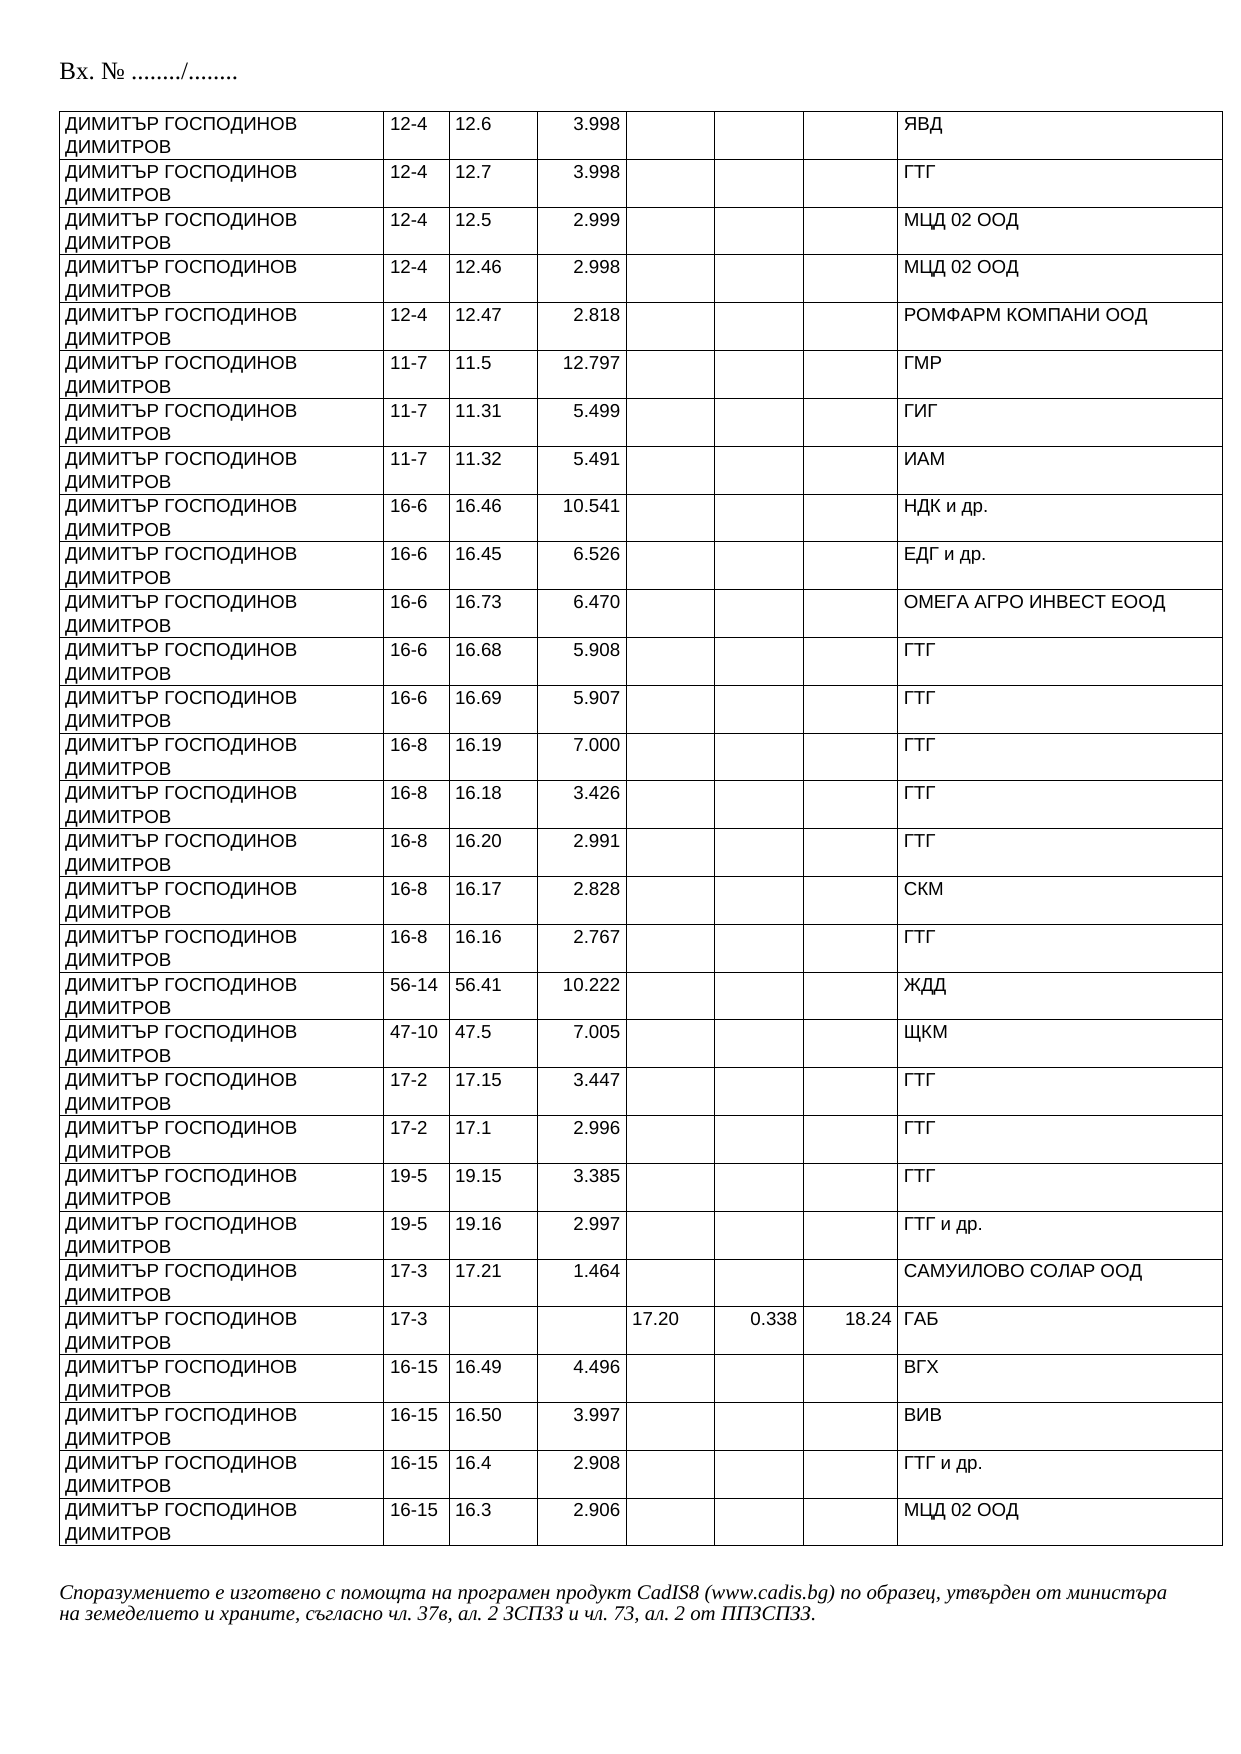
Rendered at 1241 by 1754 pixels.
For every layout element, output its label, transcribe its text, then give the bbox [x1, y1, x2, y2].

table_cell [804, 1355, 897, 1402]
table_cell ДИМИТЪР ГОСПОДИНОВ ДИМИТРОВ [60, 160, 383, 207]
table_cell [804, 686, 897, 732]
table_cell ДИМИТЪР ГОСПОДИНОВ ДИМИТРОВ [60, 495, 383, 541]
table_cell 12.6 [450, 112, 537, 159]
table_cell [627, 734, 714, 780]
table_cell 3.447 [538, 1068, 626, 1115]
table_cell [804, 973, 897, 1019]
table_cell 16-8 [384, 877, 449, 924]
table_cell [804, 1068, 897, 1115]
table_cell ГТГ [898, 686, 1222, 732]
table_cell [804, 734, 897, 780]
table_cell [804, 255, 897, 302]
table_cell [627, 1116, 714, 1163]
table_cell [715, 686, 803, 732]
table_cell 16-6 [384, 590, 449, 637]
table_cell [804, 1403, 897, 1450]
table_cell 16.73 [450, 590, 537, 637]
table_cell 12.47 [450, 303, 537, 350]
table_cell ДИМИТЪР ГОСПОДИНОВ ДИМИТРОВ [60, 829, 383, 876]
table_cell 5.499 [538, 399, 626, 446]
table_cell 47.5 [450, 1020, 537, 1067]
table_cell [627, 1212, 714, 1258]
table_cell 16-6 [384, 638, 449, 685]
table_cell СКМ [898, 877, 1222, 924]
table_cell 2.908 [538, 1451, 626, 1497]
table_cell 2.996 [538, 1116, 626, 1163]
table_cell [804, 399, 897, 446]
table_cell 12-4 [384, 208, 449, 254]
table_cell 7.005 [538, 1020, 626, 1067]
table_cell 12.7 [450, 160, 537, 207]
table_cell ГТГ [898, 1068, 1222, 1115]
table_cell 17-2 [384, 1068, 449, 1115]
table_cell 16-8 [384, 781, 449, 828]
table_cell ДИМИТЪР ГОСПОДИНОВ ДИМИТРОВ [60, 1355, 383, 1402]
table_cell 16-15 [384, 1451, 449, 1497]
table_cell 16.17 [450, 877, 537, 924]
table_cell 2.818 [538, 303, 626, 350]
table_cell ГАБ [898, 1307, 1222, 1354]
table_cell 11-7 [384, 351, 449, 398]
table_cell [627, 973, 714, 1019]
table_cell 19.15 [450, 1164, 537, 1211]
table_cell 16-6 [384, 686, 449, 732]
table_cell 16.3 [450, 1499, 537, 1545]
table_cell ЖДД [898, 973, 1222, 1019]
table_cell 6.470 [538, 590, 626, 637]
table_cell НДК и др. [898, 495, 1222, 541]
table_cell 2.991 [538, 829, 626, 876]
table_cell 19-5 [384, 1164, 449, 1211]
table_cell [450, 1307, 537, 1354]
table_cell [60, 112, 383, 159]
table_cell 17-3 [384, 1260, 449, 1306]
table_cell [804, 112, 897, 159]
table_cell ДИМИТЪР ГОСПОДИНОВ ДИМИТРОВ [60, 781, 383, 828]
table_cell ДИМИТЪР ГОСПОДИНОВ ДИМИТРОВ [60, 1403, 383, 1450]
table_cell ВИВ [898, 1403, 1222, 1450]
table_cell ГТГ и др. [898, 1451, 1222, 1497]
table_cell [715, 638, 803, 685]
table_cell [715, 208, 803, 254]
table_cell [804, 208, 897, 254]
table_cell [715, 495, 803, 541]
table_cell [804, 542, 897, 589]
table_cell 16.18 [450, 781, 537, 828]
table_cell 2.999 [538, 208, 626, 254]
table_cell ДИМИТЪР ГОСПОДИНОВ ДИМИТРОВ [60, 1307, 383, 1354]
table_cell 2.997 [538, 1212, 626, 1258]
table_cell [715, 255, 803, 302]
table_cell 5.908 [538, 638, 626, 685]
table_cell ДИМИТЪР ГОСПОДИНОВ ДИМИТРОВ [60, 255, 383, 302]
table_cell ДИМИТЪР ГОСПОДИНОВ ДИМИТРОВ [60, 208, 383, 254]
table_cell ГТГ [898, 1116, 1222, 1163]
table_cell 12-4 [384, 303, 449, 350]
table_cell 17.21 [450, 1260, 537, 1306]
table_cell [538, 1307, 626, 1354]
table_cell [60, 1499, 383, 1545]
table_cell 11.31 [450, 399, 537, 446]
table_cell [627, 351, 714, 398]
table_cell [627, 160, 714, 207]
table_cell [627, 1499, 714, 1545]
table_cell ДИМИТЪР ГОСПОДИНОВ ДИМИТРОВ [60, 686, 383, 732]
table_cell 17-3 [384, 1307, 449, 1354]
table_cell 16.16 [450, 925, 537, 972]
table_cell 16.19 [450, 734, 537, 780]
table_cell ГТГ [898, 638, 1222, 685]
table_cell 5.491 [538, 447, 626, 493]
table_cell МЦД 02 ООД [898, 208, 1222, 254]
table_cell 16-8 [384, 925, 449, 972]
table_cell 12.5 [450, 208, 537, 254]
table_cell [715, 1212, 803, 1258]
table_cell [804, 160, 897, 207]
table_cell [627, 255, 714, 302]
table_cell [715, 781, 803, 828]
table_cell 3.998 [538, 160, 626, 207]
table_cell РОМФАРМ КОМПАНИ ООД [898, 303, 1222, 350]
table_cell 10.222 [538, 973, 626, 1019]
table_cell 19-5 [384, 1212, 449, 1258]
table_cell 16.50 [450, 1403, 537, 1450]
table_cell 11-7 [384, 447, 449, 493]
table_cell 12-4 [384, 112, 449, 159]
table_cell ДИМИТЪР ГОСПОДИНОВ ДИМИТРОВ [60, 303, 383, 350]
table_cell ДИМИТЪР ГОСПОДИНОВ ДИМИТРОВ [60, 638, 383, 685]
table_cell [627, 638, 714, 685]
table_cell [627, 686, 714, 732]
table_cell 18.24 [804, 1307, 897, 1354]
table_cell [715, 973, 803, 1019]
table_cell [715, 1355, 803, 1402]
table_cell ЩКМ [898, 1020, 1222, 1067]
table_cell [715, 734, 803, 780]
table_cell ГТГ [898, 925, 1222, 972]
table_cell 7.000 [538, 734, 626, 780]
table_cell [804, 447, 897, 493]
table_cell [804, 303, 897, 350]
table_cell ГТГ и др. [898, 1212, 1222, 1258]
table_cell 2.998 [538, 255, 626, 302]
table_cell 16-8 [384, 829, 449, 876]
table_cell 19.16 [450, 1212, 537, 1258]
table_cell [627, 1403, 714, 1450]
table_cell 4.496 [538, 1355, 626, 1402]
table_cell 16.45 [450, 542, 537, 589]
table_cell САМУИЛОВО СОЛАР ООД [898, 1260, 1222, 1306]
table_cell 16-15 [384, 1499, 449, 1545]
table_cell 3.998 [538, 112, 626, 159]
table_cell [804, 1499, 897, 1545]
table_cell [715, 112, 803, 159]
table_cell 56-14 [384, 973, 449, 1019]
table_cell [715, 1164, 803, 1211]
table_cell ДИМИТЪР ГОСПОДИНОВ ДИМИТРОВ [60, 1212, 383, 1258]
table_cell 3.385 [538, 1164, 626, 1211]
table_cell ВГХ [898, 1355, 1222, 1402]
table_cell 16.49 [450, 1355, 537, 1402]
table_cell [715, 1403, 803, 1450]
table_cell 16.69 [450, 686, 537, 732]
table_cell 17-2 [384, 1116, 449, 1163]
table_cell [804, 925, 897, 972]
table_cell ДИМИТЪР ГОСПОДИНОВ ДИМИТРОВ [60, 925, 383, 972]
table_cell [715, 877, 803, 924]
table_cell [804, 1451, 897, 1497]
table_cell 17.1 [450, 1116, 537, 1163]
table_cell 11.32 [450, 447, 537, 493]
table_cell [627, 208, 714, 254]
table_cell 16-6 [384, 495, 449, 541]
table_cell [715, 160, 803, 207]
table_cell 16-6 [384, 542, 449, 589]
table_cell ДИМИТЪР ГОСПОДИНОВ ДИМИТРОВ [60, 973, 383, 1019]
table_cell 16.68 [450, 638, 537, 685]
table_cell [627, 1355, 714, 1402]
table_cell ДИМИТЪР ГОСПОДИНОВ ДИМИТРОВ [60, 734, 383, 780]
table_cell 12-4 [384, 160, 449, 207]
table_cell 16-15 [384, 1355, 449, 1402]
table_cell МЦД 02 ООД [898, 255, 1222, 302]
table_cell ДИМИТЪР ГОСПОДИНОВ ДИМИТРОВ [60, 399, 383, 446]
table_cell 0.338 [715, 1307, 803, 1354]
table_cell ДИМИТЪР ГОСПОДИНОВ ДИМИТРОВ [60, 447, 383, 493]
table_cell [627, 1164, 714, 1211]
table_cell 16.4 [450, 1451, 537, 1497]
table_cell ДИМИТЪР ГОСПОДИНОВ ДИМИТРОВ [60, 1260, 383, 1306]
table_cell 47-10 [384, 1020, 449, 1067]
table_cell [627, 590, 714, 637]
table_cell [627, 925, 714, 972]
table_cell ЯВД [898, 112, 1222, 159]
table_cell 6.526 [538, 542, 626, 589]
table_cell [627, 1068, 714, 1115]
table_cell 1.464 [538, 1260, 626, 1306]
table_cell 16-15 [384, 1403, 449, 1450]
table_cell [715, 1499, 803, 1545]
table_cell [804, 351, 897, 398]
table_cell [627, 447, 714, 493]
table_cell ГТГ [898, 734, 1222, 780]
table_cell ГИГ [898, 399, 1222, 446]
table_cell [715, 590, 803, 637]
table_cell [627, 495, 714, 541]
table_cell [715, 399, 803, 446]
table_cell 16.20 [450, 829, 537, 876]
table_cell [715, 1020, 803, 1067]
table_cell [627, 1260, 714, 1306]
table_cell ОМЕГА АГРО ИНВЕСТ ЕООД [898, 590, 1222, 637]
table_cell [715, 1451, 803, 1497]
table_cell [715, 1068, 803, 1115]
table_cell 12-4 [384, 255, 449, 302]
table_cell ГТГ [898, 781, 1222, 828]
table_cell [627, 877, 714, 924]
table_cell ДИМИТЪР ГОСПОДИНОВ ДИМИТРОВ [60, 590, 383, 637]
table_cell [715, 925, 803, 972]
table_cell 12.797 [538, 351, 626, 398]
table_cell 2.906 [538, 1499, 626, 1545]
table_cell 5.907 [538, 686, 626, 732]
table_cell [804, 590, 897, 637]
table_cell [804, 1020, 897, 1067]
table_cell [804, 495, 897, 541]
table_cell 16-8 [384, 734, 449, 780]
table_cell [715, 303, 803, 350]
table_cell [627, 781, 714, 828]
table_cell 56.41 [450, 973, 537, 1019]
table_cell [627, 829, 714, 876]
table_cell ГТГ [898, 1164, 1222, 1211]
table_cell ДИМИТЪР ГОСПОДИНОВ ДИМИТРОВ [60, 1451, 383, 1497]
table_cell [804, 638, 897, 685]
table_cell [804, 1164, 897, 1211]
table_cell [627, 542, 714, 589]
table_cell [715, 351, 803, 398]
table_cell ДИМИТЪР ГОСПОДИНОВ ДИМИТРОВ [60, 1068, 383, 1115]
table_cell [715, 1260, 803, 1306]
table_cell [804, 781, 897, 828]
table_cell [627, 1451, 714, 1497]
table_cell [715, 542, 803, 589]
table_cell ЕДГ и др. [898, 542, 1222, 589]
table_cell 11-7 [384, 399, 449, 446]
table_cell 3.426 [538, 781, 626, 828]
table_cell [627, 303, 714, 350]
table_cell ДИМИТЪР ГОСПОДИНОВ ДИМИТРОВ [60, 1116, 383, 1163]
table_cell [715, 829, 803, 876]
table_cell 12.46 [450, 255, 537, 302]
table_cell [804, 829, 897, 876]
table_cell [715, 1116, 803, 1163]
table_cell ДИМИТЪР ГОСПОДИНОВ ДИМИТРОВ [60, 1020, 383, 1067]
table_cell 3.997 [538, 1403, 626, 1450]
table_cell МЦД 02 ООД [898, 1499, 1222, 1545]
table_cell 16.46 [450, 495, 537, 541]
table_cell [804, 1116, 897, 1163]
table_cell 17.15 [450, 1068, 537, 1115]
table_cell [627, 399, 714, 446]
table_cell ДИМИТЪР ГОСПОДИНОВ ДИМИТРОВ [60, 877, 383, 924]
table_cell ГТГ [898, 160, 1222, 207]
table_cell 17.20 [627, 1307, 714, 1354]
table_cell 2.828 [538, 877, 626, 924]
table_cell ДИМИТЪР ГОСПОДИНОВ ДИМИТРОВ [60, 351, 383, 398]
table_cell ДИМИТЪР ГОСПОДИНОВ ДИМИТРОВ [60, 542, 383, 589]
table_cell [715, 447, 803, 493]
table_cell [627, 112, 714, 159]
table_cell 2.767 [538, 925, 626, 972]
table_cell [627, 1020, 714, 1067]
table_cell ГТГ [898, 829, 1222, 876]
table_cell 11.5 [450, 351, 537, 398]
table_cell [804, 1260, 897, 1306]
table_cell 10.541 [538, 495, 626, 541]
table_cell ДИМИТЪР ГОСПОДИНОВ ДИМИТРОВ [60, 1164, 383, 1211]
table_cell [804, 1212, 897, 1258]
table_cell ИАМ [898, 447, 1222, 493]
table_cell ГМР [898, 351, 1222, 398]
table_cell [804, 877, 897, 924]
